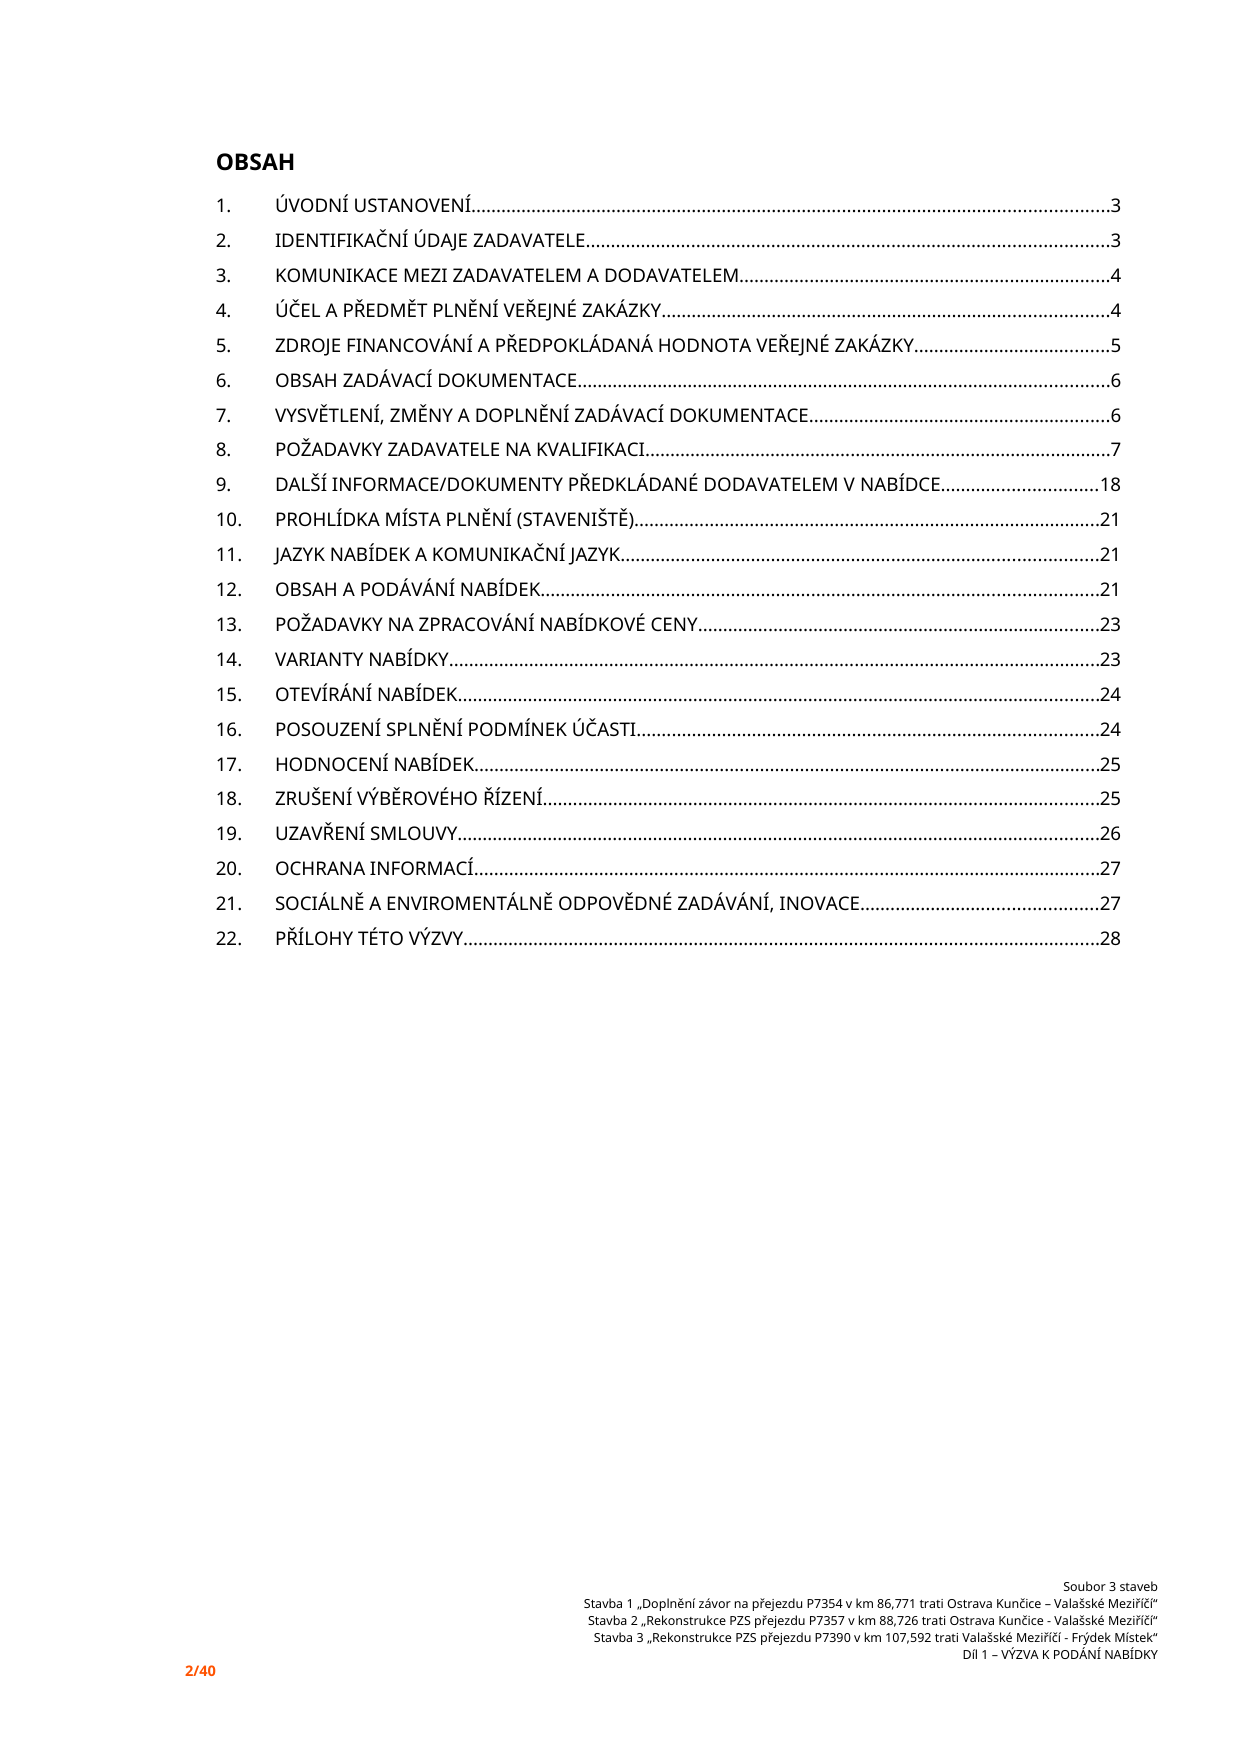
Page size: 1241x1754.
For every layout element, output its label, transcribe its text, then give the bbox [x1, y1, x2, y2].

text 18. ZRUŠENÍ VÝBĚROVÉHO ŘÍZENÍ 25 [216, 786, 1122, 811]
text 20. OCHRANA INFORMACÍ 27 [216, 856, 1122, 881]
text 22. PŘÍLOHY TÉTO VÝZVY 28 [216, 925, 1122, 951]
text 4. ÚČEL A PŘEDMĚT PLNĚNÍ VEŘEJNÉ ZAKÁZKY 4 [216, 297, 1122, 323]
text 11. JAZYK NABÍDEK A KOMUNIKAČNÍ JAZYK 21 [216, 541, 1122, 567]
text 16. POSOUZENÍ SPLNĚNÍ PODMÍNEK ÚČASTI 24 [216, 716, 1122, 741]
text 17. HODNOCENÍ NABÍDEK 25 [216, 751, 1122, 776]
text 5. ZDROJE FINANCOVÁNÍ A PŘEDPOKLÁDANÁ HODNOTA VEŘEJNÉ ZAKÁZKY 5 [216, 332, 1122, 358]
text 6. OBSAH ZADÁVACÍ DOKUMENTACE 6 [216, 367, 1122, 392]
text 2. IDENTIFIKAČNÍ ÚDAJE ZADAVATELE 3 [216, 227, 1122, 253]
text 21. SOCIÁLNĚ A ENVIROMENTÁLNĚ ODPOVĚDNÉ ZADÁVÁNÍ, INOVACE 27 [216, 890, 1122, 916]
text 9. DALŠÍ INFORMACE/DOKUMENTY PŘEDKLÁDANÉ DODAVATELEM V NABÍDCE 18 [216, 472, 1122, 497]
text Obsah [216, 146, 1122, 177]
text 3. KOMUNIKACE MEZI ZADAVATELEM a DODAVATELEM 4 [216, 262, 1122, 288]
text 13. POŽADAVKY NA ZPRACOVÁNÍ NABÍDKOVÉ CENY 23 [216, 611, 1122, 637]
text 12. OBSAH A PODÁVÁNÍ NABÍDEK 21 [216, 576, 1122, 602]
text 7. VYSVĚTLENÍ, ZMĚNY A DOPLNĚNÍ ZADÁVACÍ DOKUMENTACE 6 [216, 402, 1122, 427]
text 15. OTEVÍRÁNÍ NABÍDEK 24 [216, 681, 1122, 707]
text 19. UZAVŘENÍ SMLOUVY 26 [216, 821, 1122, 846]
text 8. POŽADAVKY ZADAVATELE NA KVALIFIKACI 7 [216, 437, 1122, 462]
text 14. VARIANTY NABÍDKY 23 [216, 646, 1122, 672]
text 10. PROHLÍDKA MÍSTA PLNĚNÍ (STAVENIŠTĚ) 21 [216, 507, 1122, 532]
text 1. ÚVODNÍ USTANOVENÍ 3 [216, 192, 1122, 218]
